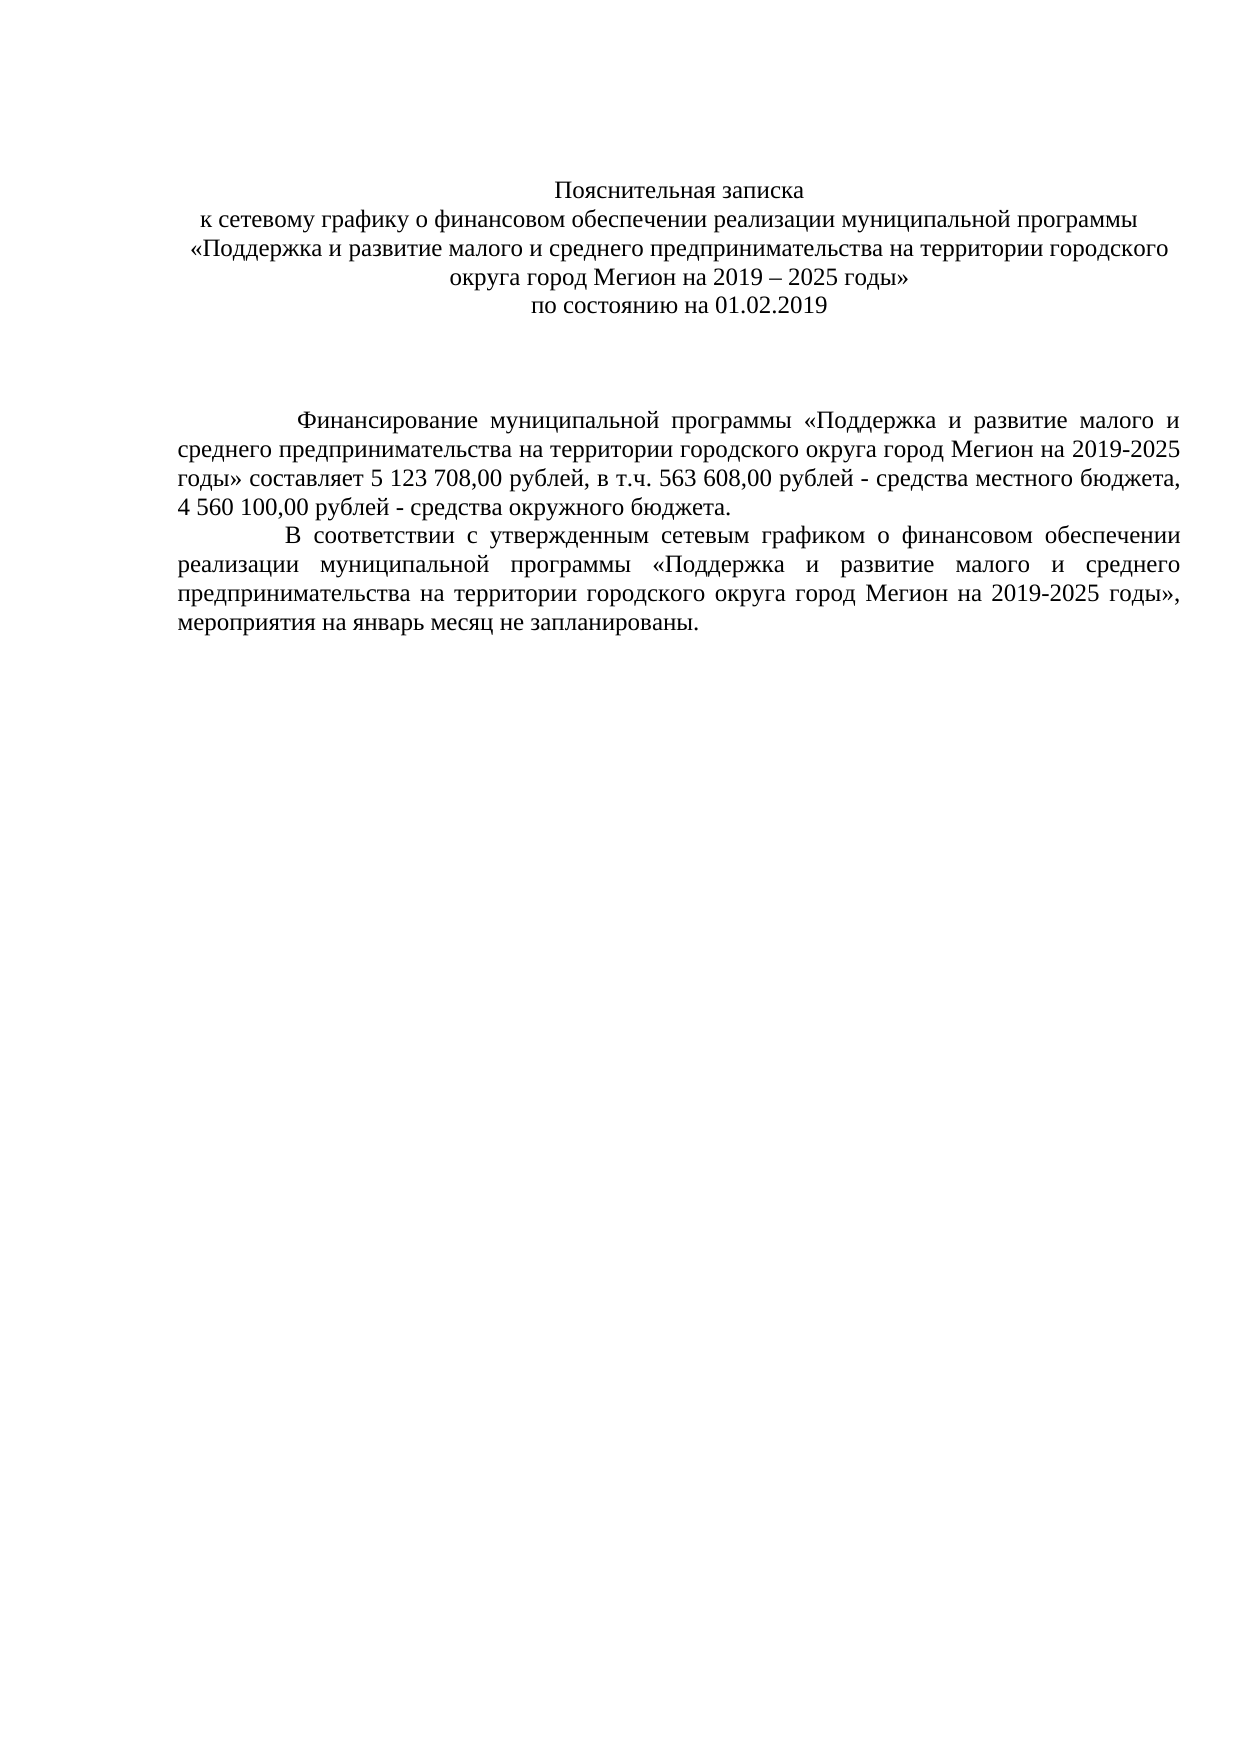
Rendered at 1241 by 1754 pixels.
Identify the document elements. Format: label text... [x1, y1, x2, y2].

text Финансирование муниципальной программы «Поддержка и развитие малого и среднего предпринимательства на территории городского округа город Мегион на 2019-2025 годы» составляет 5 123 708,00 рублей, в т.ч. 563 608,00 рублей - средства местного бюджета, 4 560 100,00 рублей - средства окружного бюджета. [177, 406, 1181, 521]
text по состоянию на 01.02.2019 [177, 291, 1181, 319]
text В соответствии с утвержденным сетевым графиком о финансовом обеспечении реализации муниципальной программы «Поддержка и развитие малого и среднего предпринимательства на территории городского округа город Мегион на 2019-2025 годы», мероприятия на январь месяц не запланированы. [177, 521, 1181, 636]
text Пояснительная записка [177, 176, 1181, 204]
text к сетевому графику о финансовом обеспечении реализации муниципальной программы «Поддержка и развитие малого и среднего предпринимательства на территории городского округа город Мегион на 2019 – 2025 годы» [177, 204, 1181, 291]
